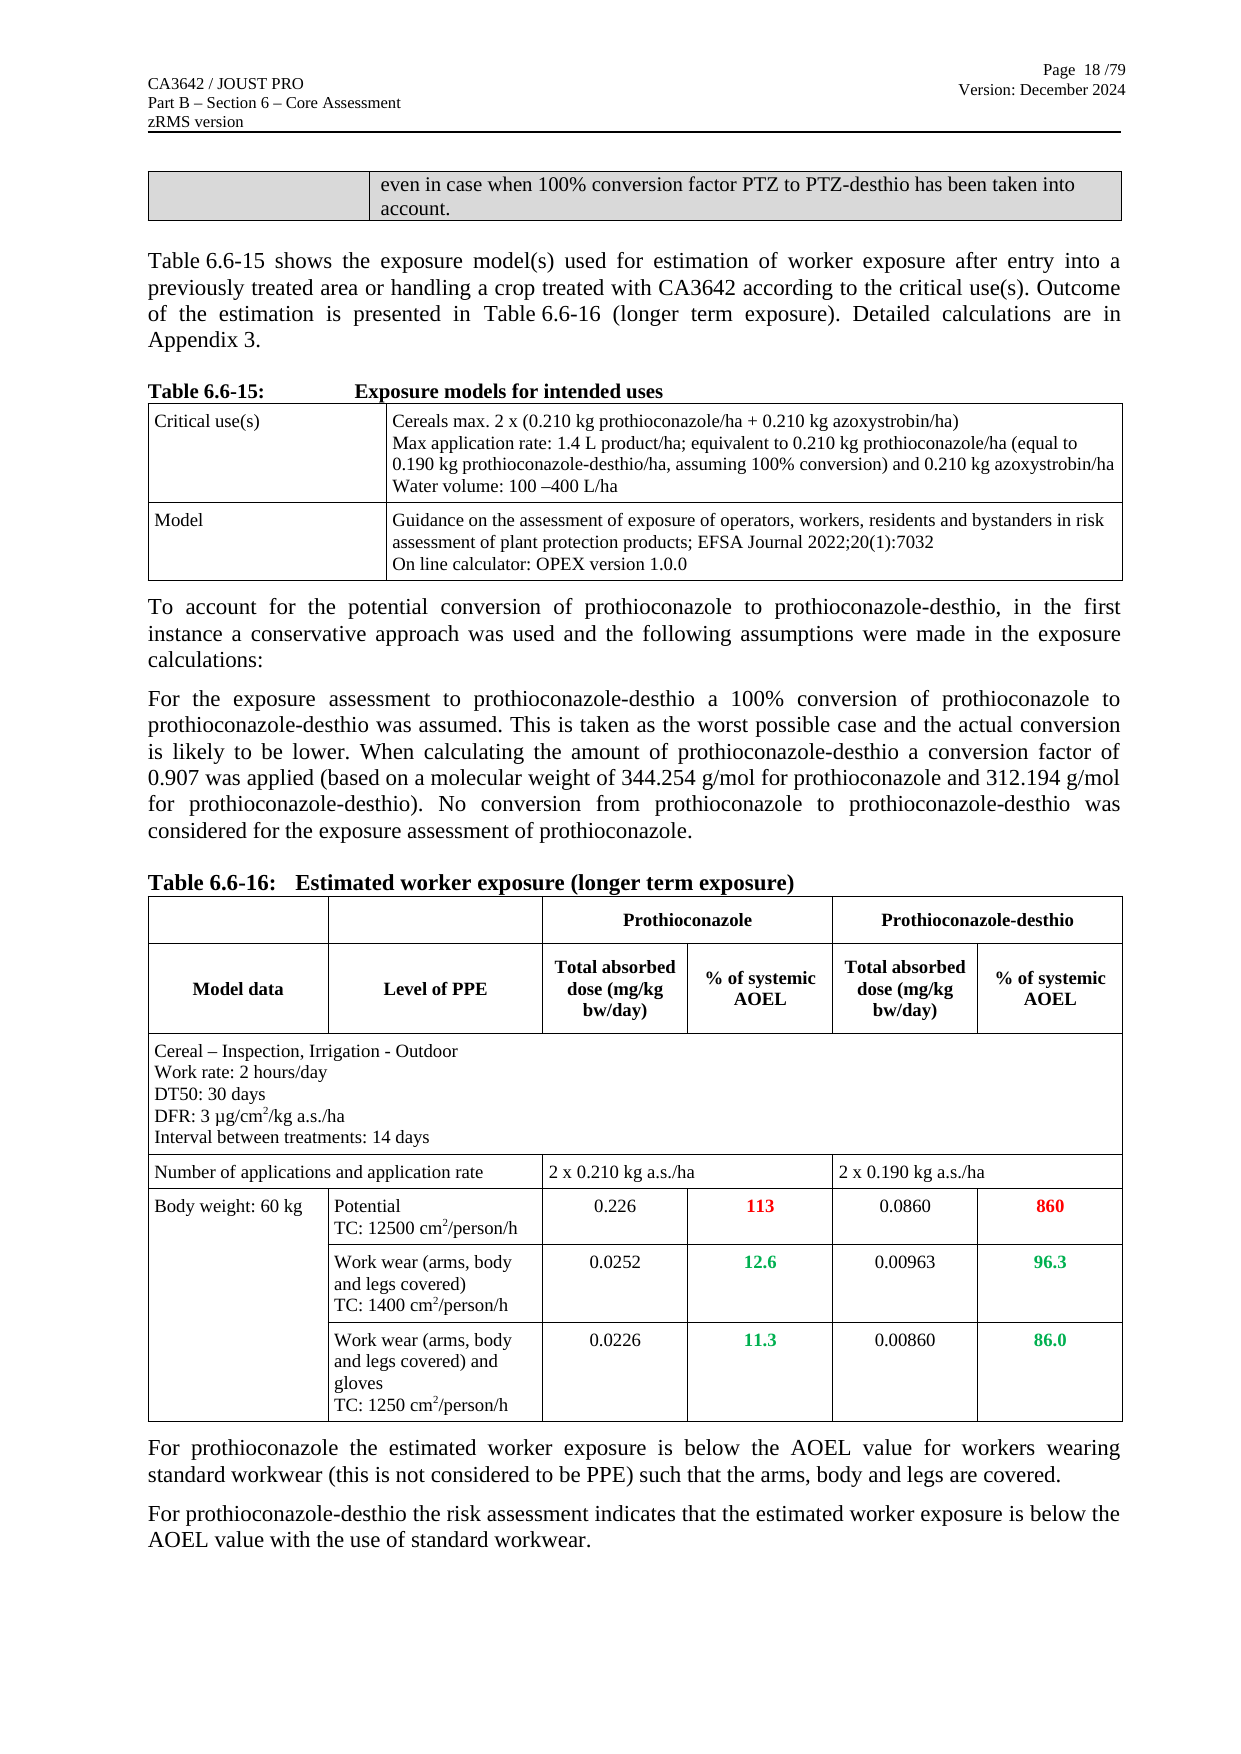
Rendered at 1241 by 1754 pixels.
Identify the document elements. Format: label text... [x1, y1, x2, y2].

table_header Prothioconazole [543, 897, 832, 943]
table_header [370, 172, 1121, 220]
table_cell 96.3 [978, 1245, 1122, 1322]
table_header Cereals max. 2 x (0.210 kg prothioconazole/ha + 0.210 kg azoxystrobin/ha) Max application rate: 1.4 L product/ha; equivalent to 0.210 kg prothioconazole/ha (equal to 0.190 kg prothioconazole-desthio/ha, assuming 100% conversion) and 0.210 kg azoxystrobin/ha Water volume: 100 –400 L/ha [387, 404, 1122, 502]
table_cell 0.226 [543, 1189, 687, 1244]
table_cell % of systemic AOEL [978, 944, 1122, 1033]
table_header Prothioconazole-desthio [833, 897, 1122, 943]
text For prothioconazole-desthio the risk assessment indicates that the estimated worker exposure is below the AOEL value with the use of standard workwear. [148, 1500, 1122, 1552]
table_cell 0.00860 [833, 1323, 977, 1421]
table_cell 86.0 [978, 1323, 1122, 1421]
table_cell 860 [978, 1189, 1122, 1244]
table_cell Guidance on the assessment of exposure of operators, workers, residents and bystanders in risk assessment of plant protection products; EFSA Journal 2022;20(1):7032 On line calculator: OPEX version 1.0.0 [387, 503, 1122, 580]
table_header [149, 897, 328, 943]
table_cell Work wear (arms, body and legs covered) TC: 1400 cm2/person/h [329, 1245, 542, 1322]
table_cell 2 x 0.210 kg a.s./ha [543, 1155, 832, 1188]
table_cell % of systemic AOEL [688, 944, 832, 1033]
table_header [329, 897, 542, 943]
table_cell 0.00963 [833, 1245, 977, 1322]
table_cell 0.0860 [833, 1189, 977, 1244]
table_cell 12.6 [688, 1245, 832, 1322]
text To account for the potential conversion of prothioconazole to prothioconazole-desthio, in the first instance a conservative approach was used and the following assumptions were made in the exposure calculations: [148, 593, 1122, 672]
table_cell 0.0252 [543, 1245, 687, 1322]
table_cell Level of PPE [329, 944, 542, 1033]
table_cell Total absorbed dose (mg/kg bw/day) [833, 944, 977, 1033]
table_cell Model data [149, 944, 328, 1033]
text For prothioconazole the estimated worker exposure is below the AOEL value for workers wearing standard workwear (this is not considered to be PPE) such that the arms, body and legs are covered. [148, 1434, 1122, 1487]
table_header Comments of zRMS: [149, 172, 369, 220]
table_cell Cereal – Inspection, Irrigation - Outdoor Work rate: 2 hours/day DT50: 30 days DFR: 3 µg/cm2/kg a.s./ha Interval between treatments: 14 days [149, 1034, 1122, 1154]
table_cell Total absorbed dose (mg/kg bw/day) [543, 944, 687, 1033]
table_cell Number of applications and application rate [149, 1155, 542, 1188]
table_cell 11.3 [688, 1323, 832, 1421]
table_cell Potential TC: 12500 cm2/person/h [329, 1189, 542, 1244]
table_cell Body weight: 60 kg [149, 1189, 328, 1322]
table_header Critical use(s) [149, 404, 386, 502]
table_cell 2 x 0.190 kg a.s./ha [833, 1155, 1122, 1188]
table_cell [149, 1322, 328, 1421]
table_cell 113 [688, 1189, 832, 1244]
text For the exposure assessment to prothioconazole-desthio a 100% conversion of prothioconazole to prothioconazole-desthio was assumed. This is taken as the worst possible case and the actual conversion is likely to be lower. When calculating the amount of prothioconazole-desthio a conversion factor of 0.907 was applied (based on a molecular weight of 344.254 g/mol for prothioconazole and 312.194 g/mol for prothioconazole-desthio). No conversion from prothioconazole to prothioconazole-desthio was considered for the exposure assessment of prothioconazole. [148, 685, 1122, 843]
table_cell Model [149, 503, 386, 580]
table_cell 0.0226 [543, 1323, 687, 1421]
table_cell Work wear (arms, body and legs covered) and gloves TC: 1250 cm2/person/h [329, 1323, 542, 1421]
